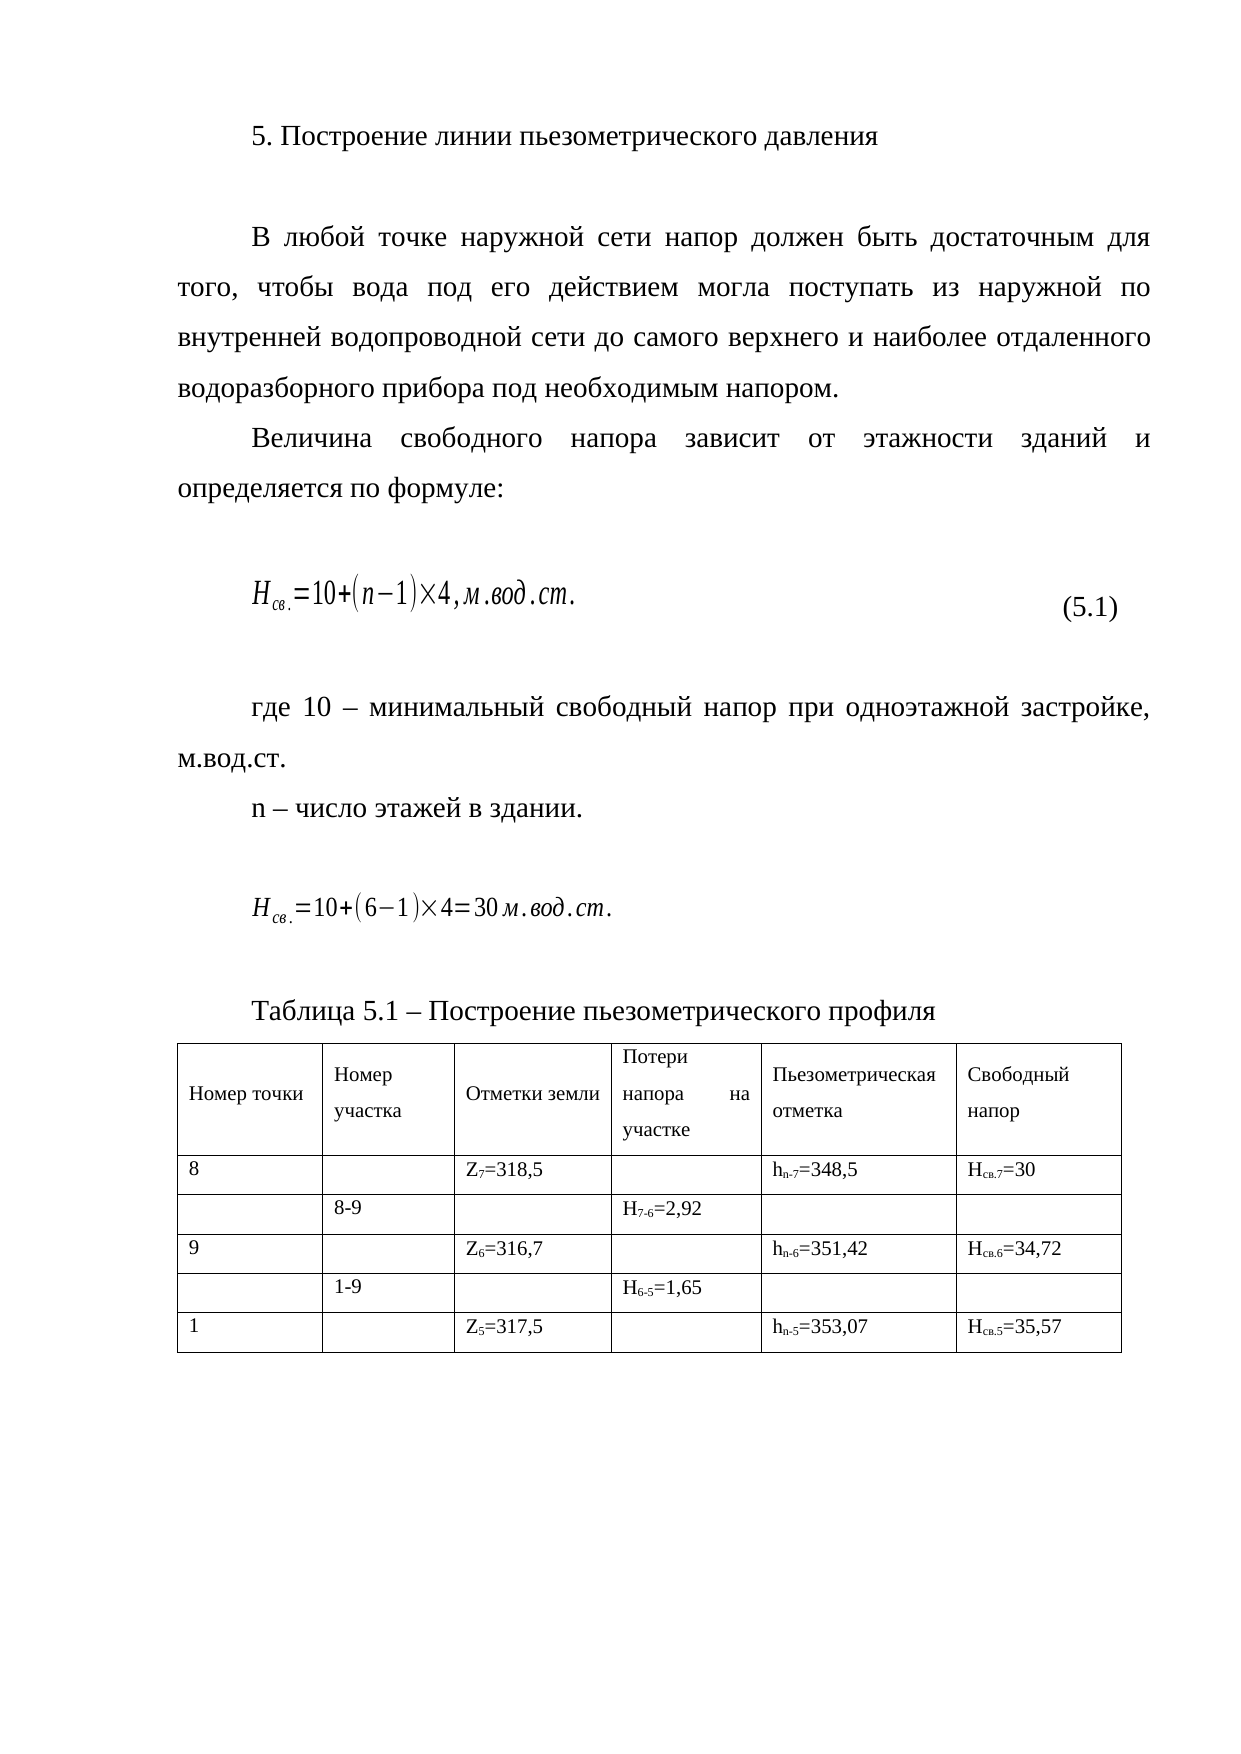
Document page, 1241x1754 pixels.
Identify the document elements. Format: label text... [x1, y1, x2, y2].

table_cell 1-9 [323, 1274, 454, 1312]
table_cell Нсв.7=30 [957, 1156, 1121, 1194]
table_cell H7-6=2,92 [612, 1195, 761, 1233]
table_cell 8 [178, 1156, 322, 1194]
table_header Номер участка [323, 1044, 454, 1155]
table_cell H6-5=1,65 [612, 1274, 761, 1312]
table_cell hn-7=348,5 [762, 1156, 956, 1194]
table_cell hn-6=351,42 [762, 1235, 956, 1273]
table_cell 9 [178, 1235, 322, 1273]
text 5. Построение линии пьезометрического давления [177, 118, 1152, 152]
table_cell [455, 1274, 611, 1312]
table_header Потери напора на участке [612, 1044, 761, 1155]
table_header Отметки земли [455, 1044, 611, 1155]
table_cell 8-9 [323, 1195, 454, 1233]
table_cell [323, 1313, 454, 1352]
table_cell Нсв.5=35,57 [957, 1313, 1121, 1352]
table_cell [957, 1274, 1121, 1312]
text где 10 – минимальный свободный напор при одноэтажной застройке, м.вод.ст. [177, 689, 1152, 773]
text (5.1) [177, 571, 1152, 622]
text Величина свободного напора зависит от этажности зданий и определяется по формуле: [177, 420, 1152, 504]
table_cell Z7=318,5 [455, 1156, 611, 1194]
table_header Номер точки [178, 1044, 322, 1155]
table_cell [957, 1195, 1121, 1233]
table_cell [762, 1195, 956, 1233]
table_cell Z6=316,7 [455, 1235, 611, 1273]
table_cell Z5=317,5 [455, 1313, 611, 1352]
table_cell [178, 1195, 322, 1233]
table_cell [178, 1274, 322, 1312]
table_header Свободный напор [957, 1044, 1121, 1155]
table_cell [612, 1156, 761, 1194]
table_cell [455, 1195, 611, 1233]
table_cell 1 [178, 1313, 322, 1352]
table_cell [762, 1274, 956, 1312]
table_header Пьезометрическая отметка [762, 1044, 956, 1155]
table_cell [323, 1235, 454, 1273]
table_cell hn-5=353,07 [762, 1313, 956, 1352]
table_cell [323, 1156, 454, 1194]
table_cell [612, 1313, 761, 1352]
text n – число этажей в здании. [177, 790, 1152, 824]
text В любой точке наружной сети напор должен быть достаточным для того, чтобы вода под его действием могла поступать из наружной по внутренней водопроводной сети до самого верхнего и наиболее отдаленного водоразборного прибора под необходимым напором. [177, 219, 1152, 403]
table_cell Нсв.6=34,72 [957, 1235, 1121, 1273]
table_cell [612, 1235, 761, 1273]
text Таблица 5.1 – Построение пьезометрического профиля [177, 993, 1152, 1027]
